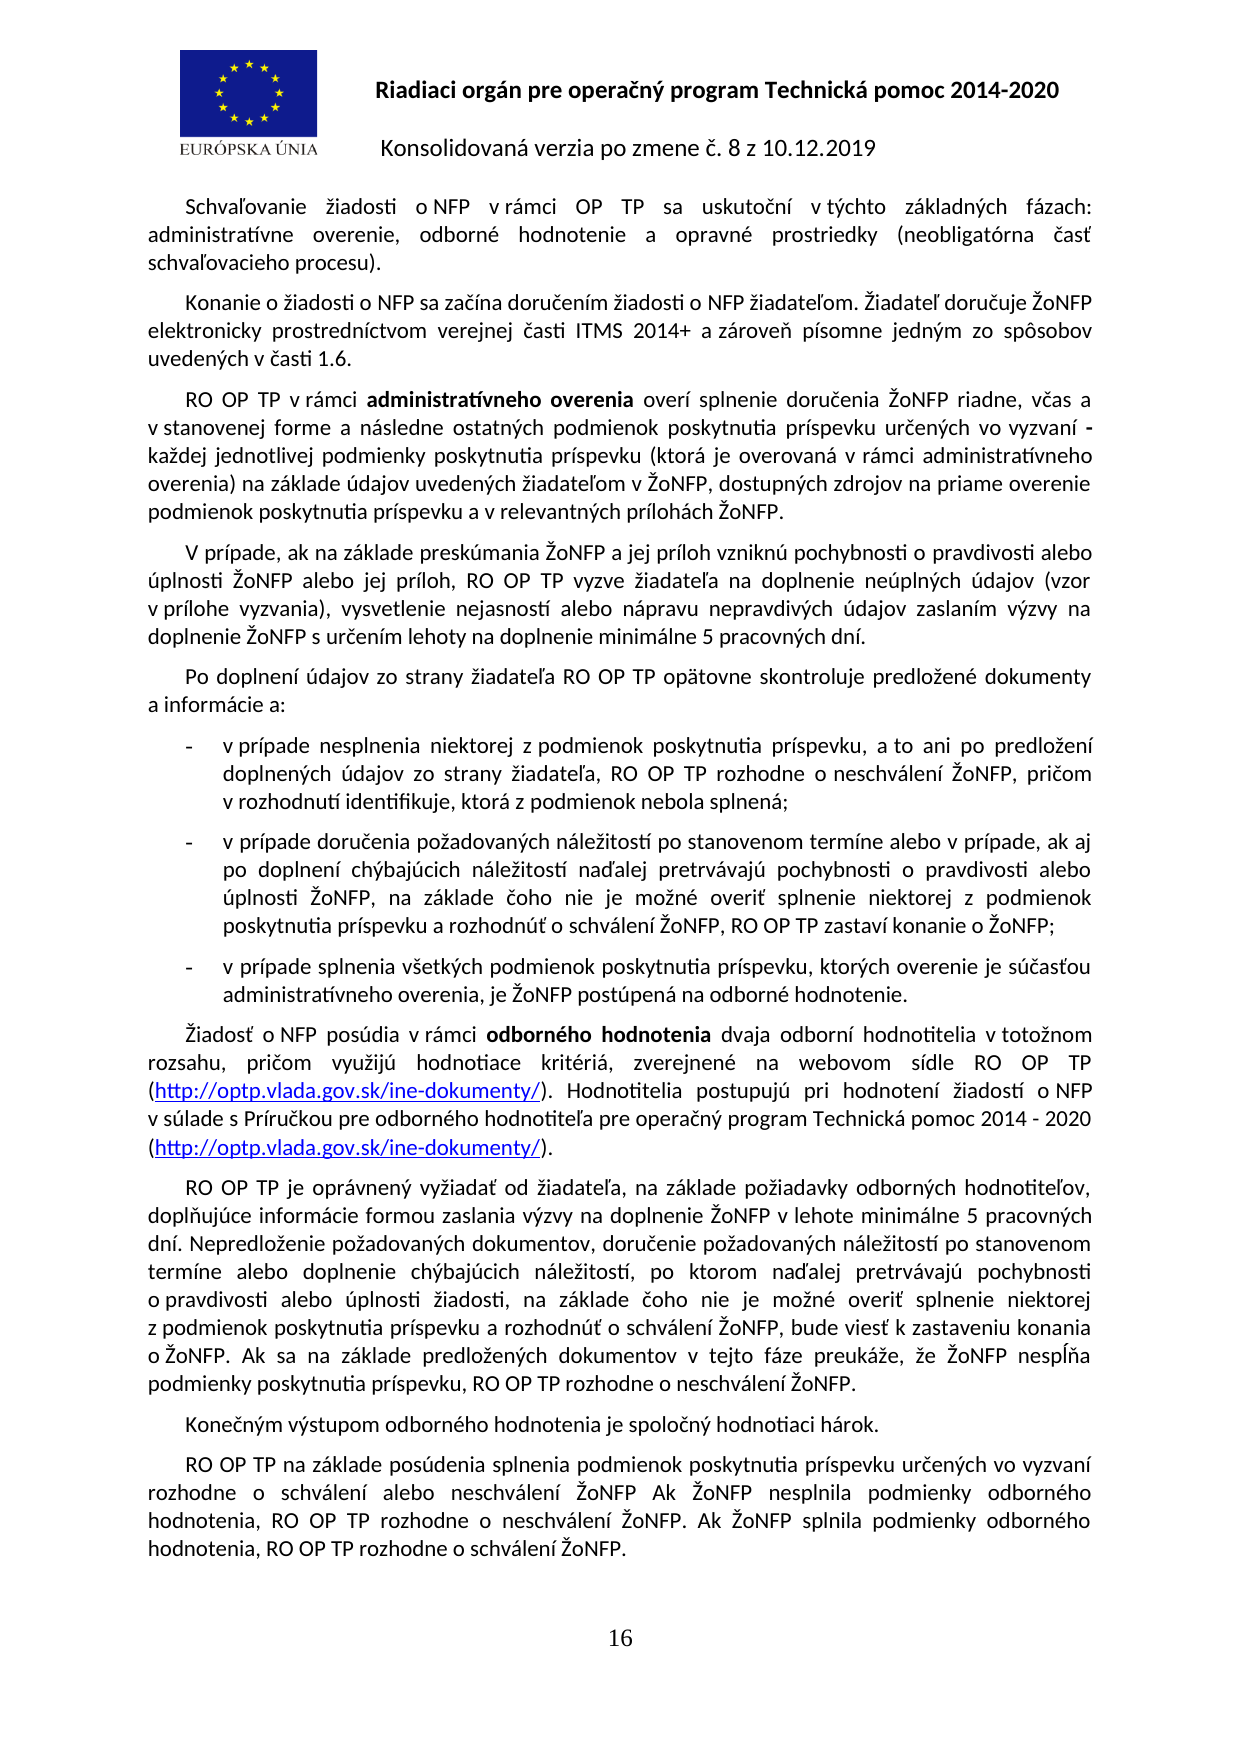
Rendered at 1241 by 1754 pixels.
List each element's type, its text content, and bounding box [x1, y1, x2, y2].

text RO OP TP v rámci administratívneho overenia overí splnenie doručenia ŽoNFP riadne, včas a v stanovenej forme a následne ostatných podmienok poskytnutia príspevku určených vo vyzvaní - každej jednotlivej podmienky poskytnutia príspevku (ktorá je overovaná v rámci administratívneho overenia) na základe údajov uvedených žiadateľom v ŽoNFP, dostupných zdrojov na priame overenie podmienok poskytnutia príspevku a v relevantných prílohách ŽoNFP. [148, 385, 1093, 525]
text RO OP TP je oprávnený vyžiadať od žiadateľa, na základe požiadavky odborných hodnotiteľov, doplňujúce informácie formou zaslania výzvy na doplnenie ŽoNFP v lehote minimálne 5 pracovných dní. Nepredloženie požadovaných dokumentov, doručenie požadovaných náležitostí po stanovenom termíne alebo doplnenie chýbajúcich náležitostí, po ktorom naďalej pretrvávajú pochybnosti o pravdivosti alebo úplnosti žiadosti, na základe čoho nie je možné overiť splnenie niektorej z podmienok poskytnutia príspevku a rozhodnúť o schválení ŽoNFP, bude viesť k zastaveniu konania o ŽoNFP. Ak sa na základe predložených dokumentov v tejto fáze preukáže, že ŽoNFP nespĺňa podmienky poskytnutia príspevku, RO OP TP rozhodne o neschválení ŽoNFP. [148, 1173, 1093, 1397]
list v prípade doručenia požadovaných náležitostí po stanovenom termíne alebo v prípade, ak aj po doplnení chýbajúcich náležitostí naďalej pretrvávajú pochybnosti o pravdivosti alebo úplnosti ŽoNFP, na základe čoho nie je možné overiť splnenie niektorej z podmienok poskytnutia príspevku a rozhodnúť o schválení ŽoNFP, RO OP TP zastaví konanie o ŽoNFP; [185, 827, 1093, 939]
list v prípade nesplnenia niektorej z podmienok poskytnutia príspevku, a to ani po predložení doplnených údajov zo strany žiadateľa, RO OP TP rozhodne o neschválení ŽoNFP, pričom v rozhodnutí identifikuje, ktorá z podmienok nebola splnená; [185, 731, 1093, 815]
text Schvaľovanie žiadosti o NFP v rámci OP TP sa uskutoční v týchto základných fázach: administratívne overenie, odborné hodnotenie a opravné prostriedky (neobligatórna časť schvaľovacieho procesu). [148, 192, 1093, 276]
text Po doplnení údajov zo strany žiadateľa RO OP TP opätovne skontroluje predložené dokumenty a informácie a: [148, 662, 1093, 718]
text RO OP TP na základe posúdenia splnenia podmienok poskytnutia príspevku určených vo vyzvaní rozhodne o schválení alebo neschválení ŽoNFP Ak ŽoNFP nesplnila podmienky odborného hodnotenia, RO OP TP rozhodne o neschválení ŽoNFP. Ak ŽoNFP splnila podmienky odborného hodnotenia, RO OP TP rozhodne o schválení ŽoNFP. [148, 1450, 1093, 1562]
text V prípade, ak na základe preskúmania ŽoNFP a jej príloh vzniknú pochybnosti o pravdivosti alebo úplnosti ŽoNFP alebo jej príloh, RO OP TP vyzve žiadateľa na doplnenie neúplných údajov (vzor v prílohe vyzvania), vysvetlenie nejasností alebo nápravu nepravdivých údajov zaslaním výzvy na doplnenie ŽoNFP s určením lehoty na doplnenie minimálne 5 pracovných dní. [148, 538, 1093, 650]
text Žiadosť o NFP posúdia v rámci odborného hodnotenia dvaja odborní hodnotitelia v totožnom rozsahu, pričom využijú hodnotiace kritériá, zverejnené na webovom sídle RO OP TP (http://optp.vlada.gov.sk/ine-dokumenty/). Hodnotitelia postupujú pri hodnotení žiadostí o NFP v súlade s Príručkou pre odborného hodnotiteľa pre operačný program Technická pomoc 2014 - 2020 (http://optp.vlada.gov.sk/ine-dokumenty/). [148, 1021, 1093, 1161]
text Konanie o žiadosti o NFP sa začína doručením žiadosti o NFP žiadateľom. Žiadateľ doručuje ŽoNFP elektronicky prostredníctvom verejnej časti ITMS 2014+ a zároveň písomne jedným zo spôsobov uvedených v časti 1.6. [148, 288, 1093, 373]
picture [179, 50, 318, 155]
list v prípade splnenia všetkých podmienok poskytnutia príspevku, ktorých overenie je súčasťou administratívneho overenia, je ŽoNFP postúpená na odborné hodnotenie. [185, 952, 1093, 1008]
text Konečným výstupom odborného hodnotenia je spoločný hodnotiaci hárok. [185, 1410, 1093, 1438]
